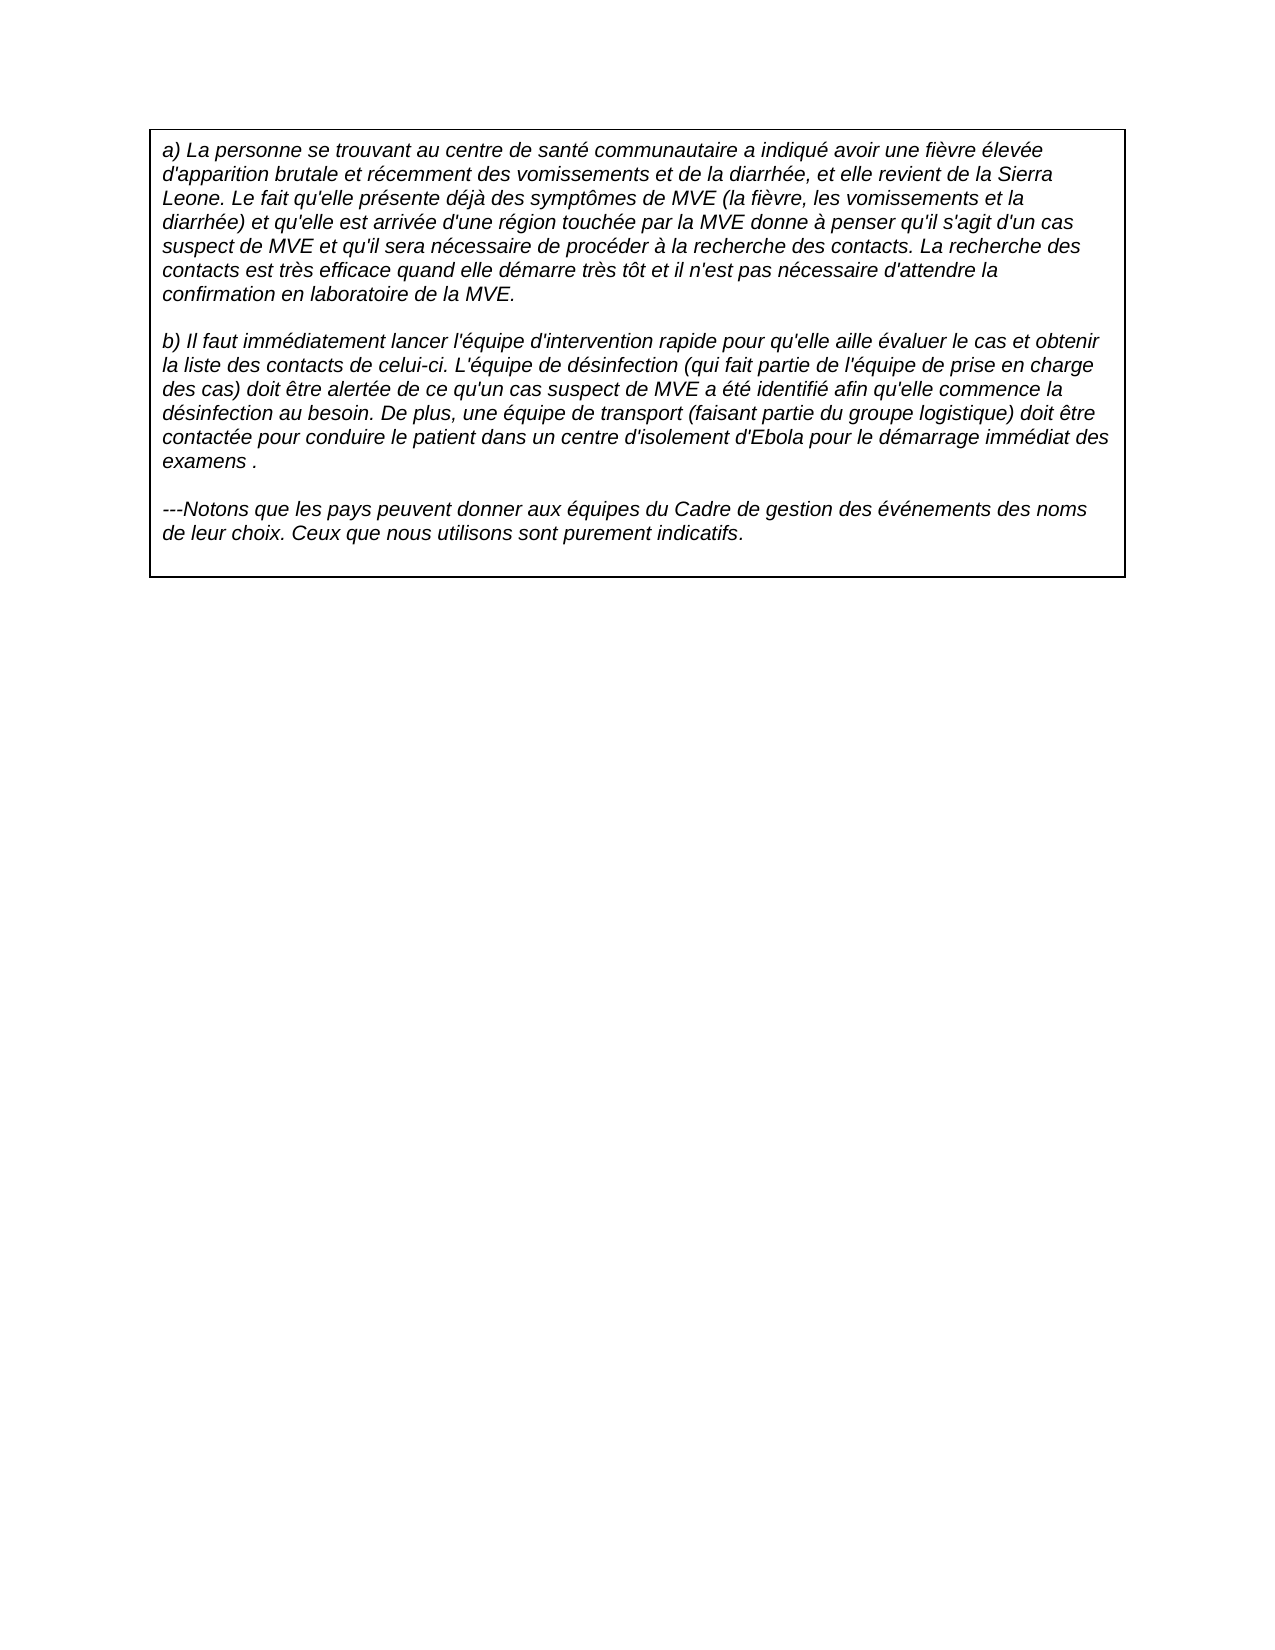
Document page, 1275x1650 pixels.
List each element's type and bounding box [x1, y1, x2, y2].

table_header [151, 130, 1124, 576]
